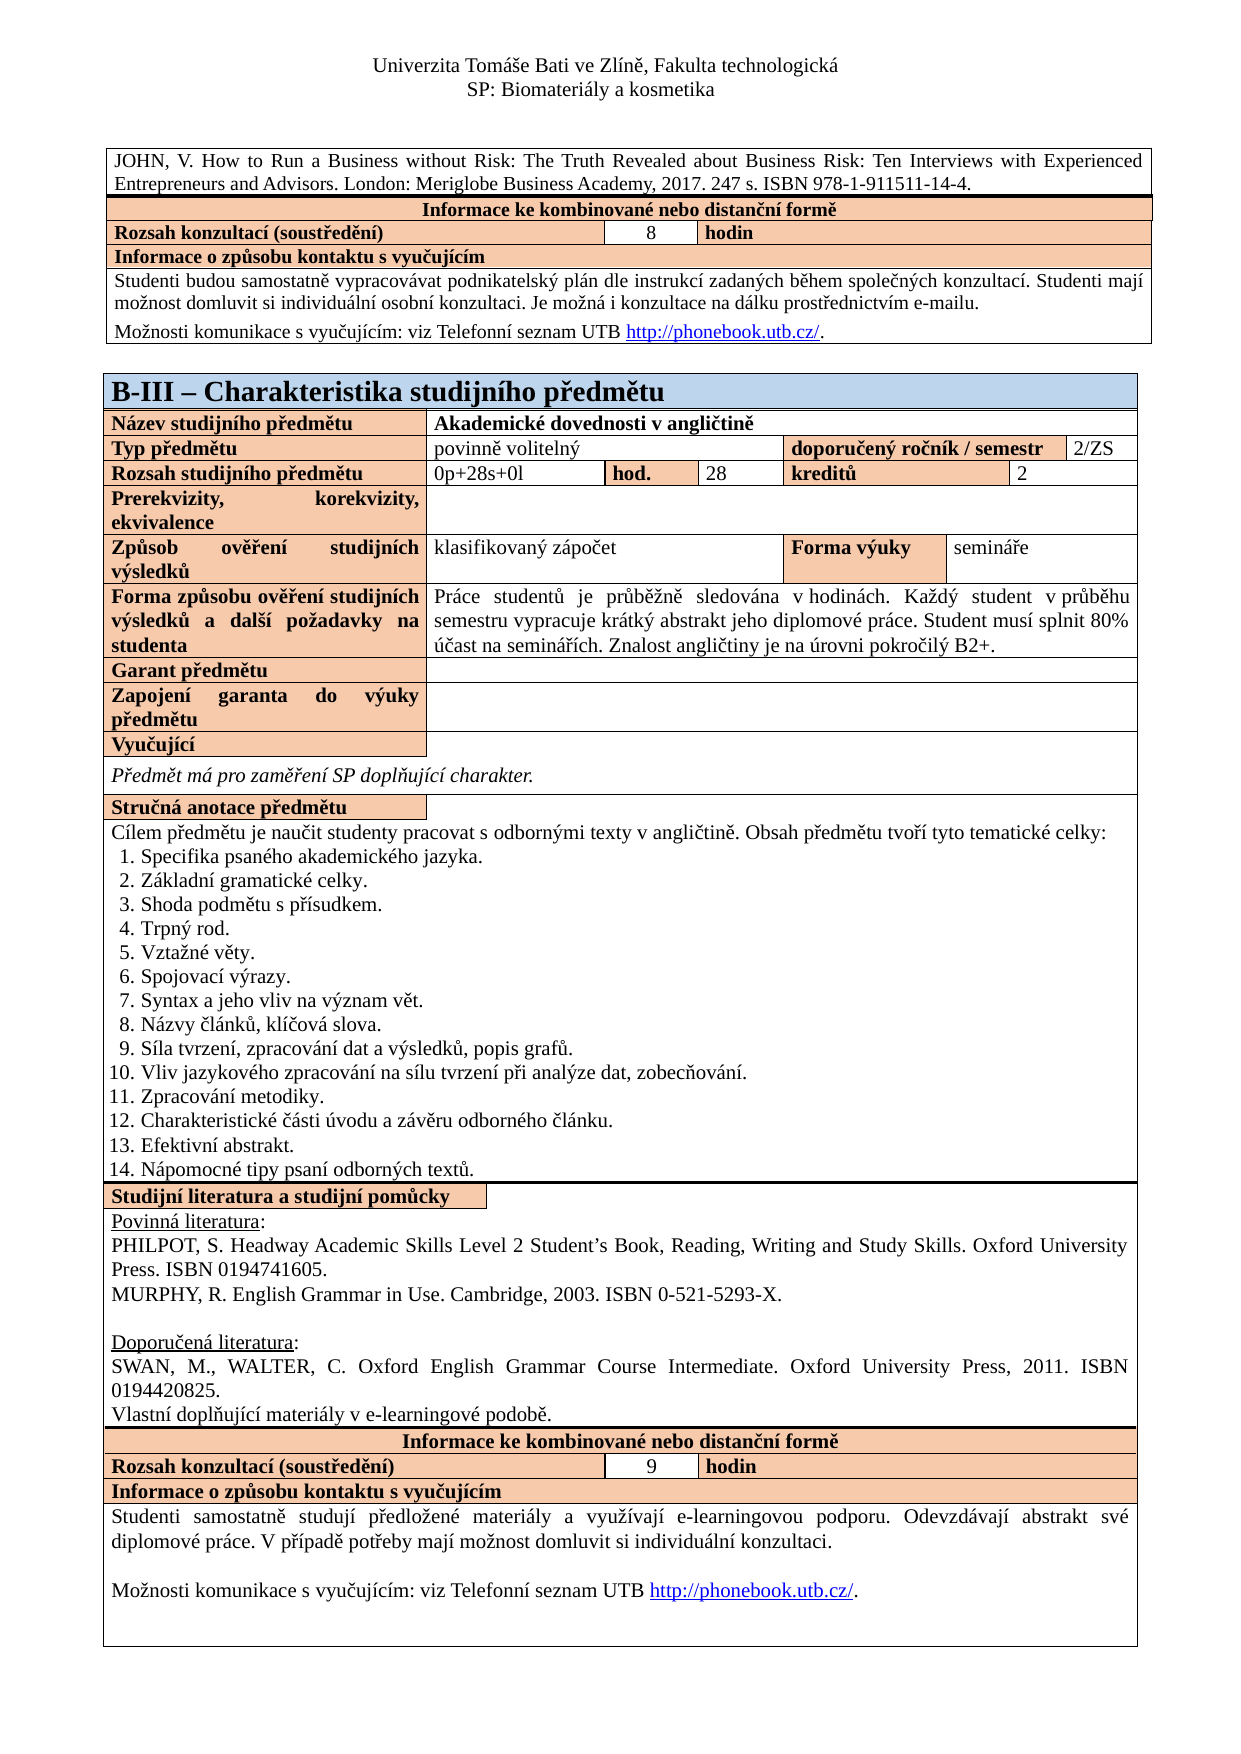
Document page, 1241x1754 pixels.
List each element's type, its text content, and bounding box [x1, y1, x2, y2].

table_cell Typ předmětu [104, 436, 426, 460]
table_cell doporučený ročník / semestr [784, 436, 1066, 460]
table_cell povinně volitelný [427, 436, 783, 460]
table_cell Garant předmětu [104, 658, 426, 682]
table_cell 0p+28s+0l [427, 461, 604, 485]
table_cell Práce studentů je průběžně sledována v hodinách. Každý student v průběhu semestru vypracuje krátký abstrakt jeho diplomové práce. Student musí splnit 80% účast na seminářích. Znalost angličtiny je na úrovni pokročilý B2+. [427, 584, 1137, 657]
table_cell [427, 795, 1137, 819]
table_cell Název studijního předmětu [104, 411, 426, 435]
table_cell 8 [605, 221, 697, 244]
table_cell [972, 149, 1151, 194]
table_cell Studijní literatura a studijní pomůcky [104, 1184, 486, 1208]
table_cell [427, 658, 1137, 682]
table_cell semináře [947, 535, 1137, 583]
table_cell [487, 1184, 1137, 1208]
table_cell 9 [606, 1454, 698, 1478]
table_cell [427, 683, 1137, 731]
table_cell Informace o způsobu kontaktu s vyučujícím [107, 245, 1151, 267]
table_cell Forma výuky [784, 535, 946, 583]
table_cell Vyučující [104, 732, 426, 756]
table_cell Studenti budou samostatně vypracovávat podnikatelský plán dle instrukcí zadaných během společných konzultací. Studenti mají možnost domluvit si individuální osobní konzultaci. Je možná i konzultace na dálku prostřednictvím e-mailu. Možnosti komunikace s vyučujícím: viz Telefonní seznam UTB http://phonebook.utb.cz/. [107, 269, 1151, 343]
table_cell Akademické dovednosti v angličtině [427, 411, 1137, 435]
table_cell Způsob ověření studijních výsledků [104, 535, 426, 583]
table_cell Informace o způsobu kontaktu s vyučujícím [104, 1479, 1137, 1503]
table_cell Předmět má pro zaměření SP doplňující charakter. [104, 756, 1137, 793]
table_cell Povinná literatura: Philpot, S. Headway Academic Skills Level 2 Student’s Book, Reading, Writing and Study Skills. Oxford University Press. ISBN 0194741605. Murphy, R. English Grammar in Use. Cambridge, 2003. ISBN 0-521-5293-X. Doporučená literatura: Swan, M., Walter, C. Oxford English Grammar Course Intermediate. Oxford University Press, 2011. ISBN 0194420825. Vlastní doplňující materiály v e-learningové podobě. [104, 1208, 1137, 1426]
table_cell Zapojení garanta do výuky předmětu [104, 683, 426, 731]
table_cell 2/ZS [1067, 436, 1137, 460]
table_cell hodin [698, 221, 1151, 244]
table_cell kreditů [784, 461, 1009, 485]
table_cell hod. [606, 461, 698, 485]
table_cell Prerekvizity, korekvizity, ekvivalence [104, 486, 426, 534]
table_cell [427, 486, 1137, 534]
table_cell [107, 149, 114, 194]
table_cell 2 [1010, 461, 1137, 485]
table_cell Rozsah studijního předmětu [104, 461, 426, 485]
table_cell Informace ke kombinované nebo distanční formě [104, 1426, 1137, 1453]
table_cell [104, 1504, 1137, 1646]
table_cell Informace ke kombinované nebo distanční formě [107, 198, 1152, 220]
table_cell Stručná anotace předmětu [104, 795, 426, 819]
table_cell hodin [699, 1453, 1137, 1478]
table_cell 28 [699, 461, 783, 485]
table_cell Cílem předmětu je naučit studenty pracovat s odbornými texty v angličtině. Obsah předmětu tvoří tyto tematické celky: Specifika psaného akademického jazyka. Základní gramatické celky. Shoda podmětu s přísudkem. Trpný rod. Vztažné věty. Spojovací výrazy. Syntax a jeho vliv na význam vět. Názvy článků, klíčová slova. Síla tvrzení, zpracování dat a výsledků, popis grafů. Vliv jazykového zpracování na sílu tvrzení při analýze dat, zobecňování. Zpracování metodiky. Charakteristické části úvodu a závěru odborného článku. Efektivní abstrakt. Nápomocné tipy psaní odborných textů. [104, 819, 1137, 1181]
table_header B-III – Charakteristika studijního předmětu [104, 374, 1137, 408]
table_cell klasifikovaný zápočet [427, 535, 783, 583]
table_cell Rozsah konzultací (soustředění) [107, 221, 604, 244]
table_cell Rozsah konzultací (soustředění) [104, 1454, 604, 1478]
table_cell Forma způsobu ověření studijních výsledků a další požadavky na studenta [104, 584, 426, 657]
table_cell [427, 732, 1137, 756]
